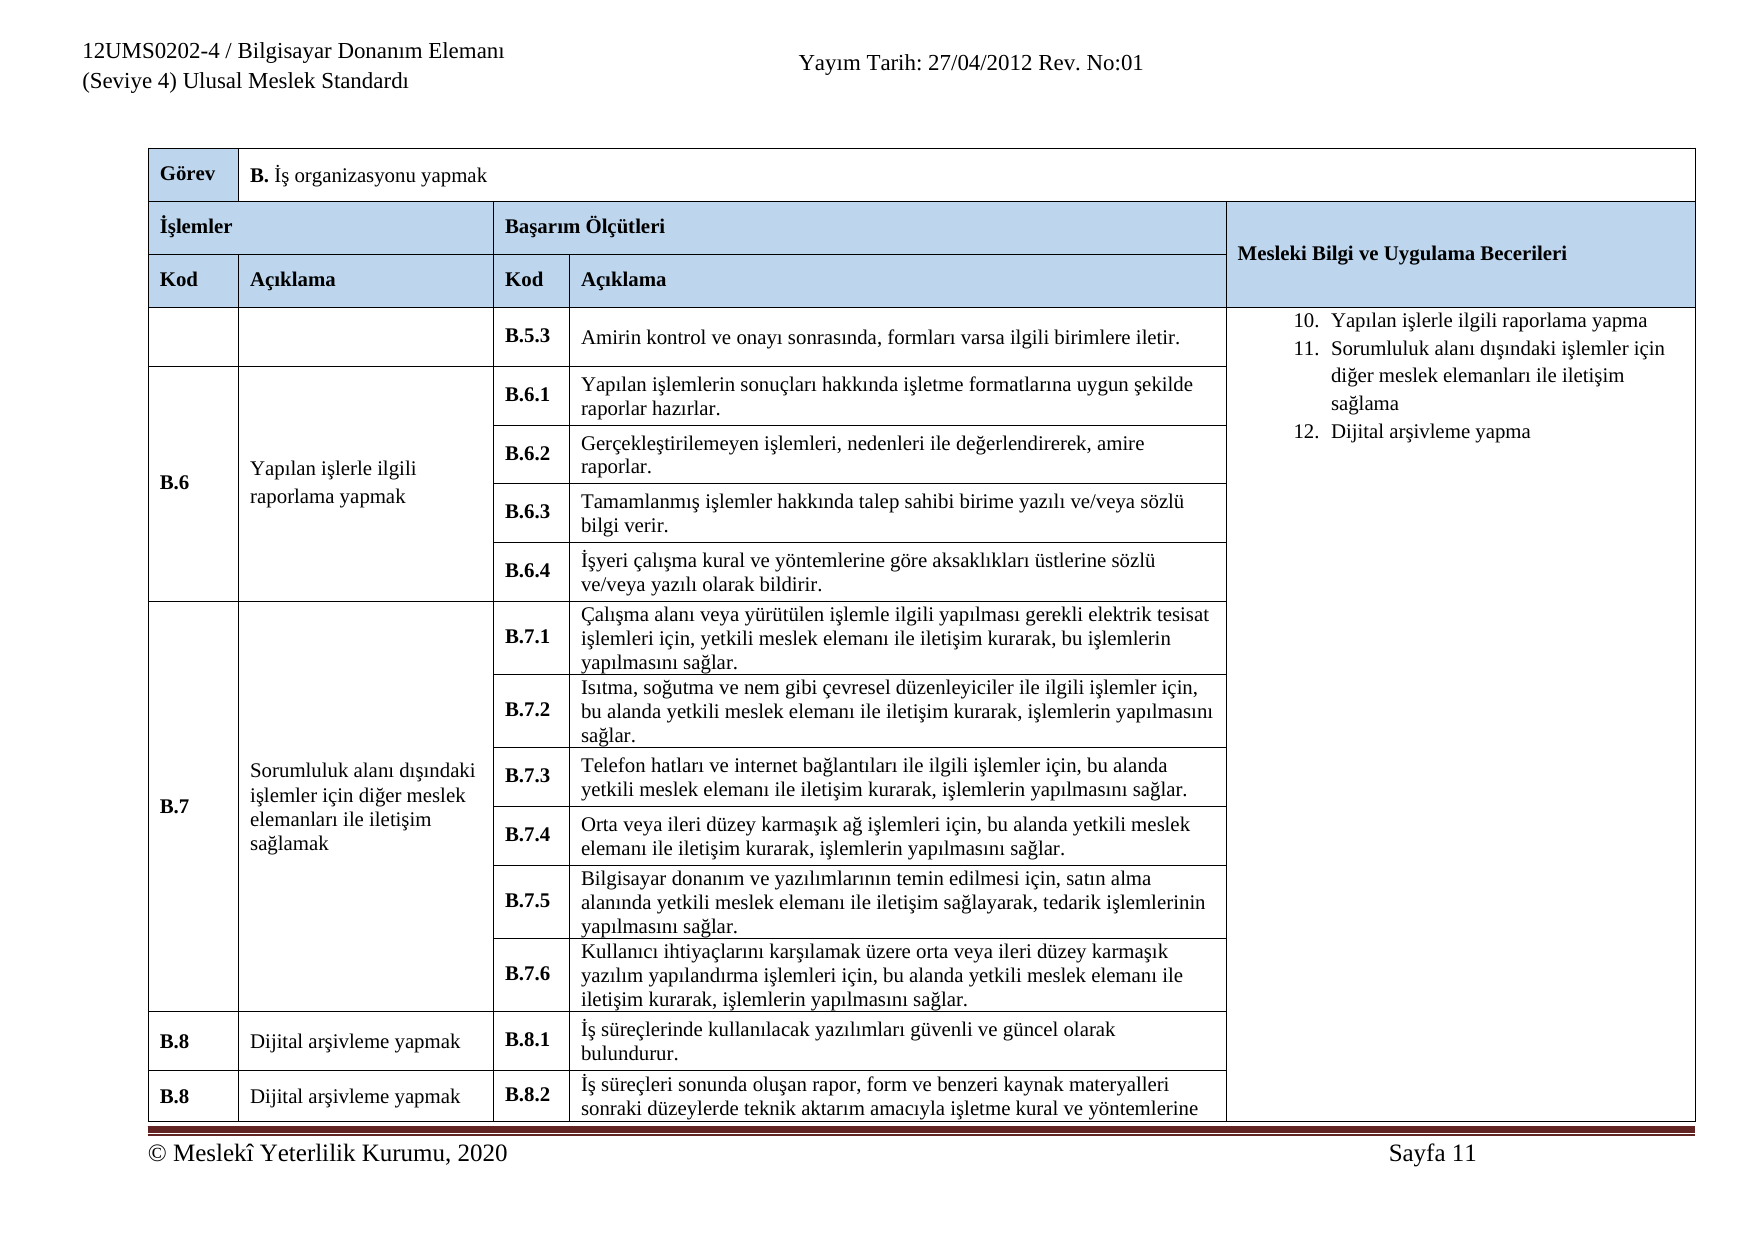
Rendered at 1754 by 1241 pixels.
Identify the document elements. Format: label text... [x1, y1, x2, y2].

table_cell B.7.3 [494, 748, 569, 806]
table_cell B.8 [149, 1071, 238, 1121]
table_header B. İş organizasyonu yapmak [239, 149, 1695, 201]
table_cell Isıtma, soğutma ve nem gibi çevresel düzenleyiciler ile ilgili işlemler için, bu alanda yetkili meslek elemanı ile iletişim kurarak, işlemlerin yapılmasını sağlar. [570, 675, 1226, 747]
table_cell B.7.2 [494, 675, 569, 747]
table_cell B.8 [149, 1012, 238, 1070]
table_cell İş süreçlerinde kullanılacak yazılımları güvenli ve güncel olarak bulundurur. [570, 1012, 1226, 1070]
table_cell Çalışma alanı veya yürütülen işlemle ilgili yapılması gerekli elektrik tesisat işlemleri için, yetkili meslek elemanı ile iletişim kurarak, bu işlemlerin yapılmasını sağlar. [570, 602, 1226, 674]
table_cell Orta veya ileri düzey karmaşık ağ işlemleri için, bu alanda yetkili meslek elemanı ile iletişim kurarak, işlemlerin yapılmasını sağlar. [570, 807, 1226, 865]
table_cell Tamamlanmış işlemler hakkında talep sahibi birime yazılı ve/veya sözlü bilgi verir. [570, 484, 1226, 542]
table_cell B.7.5 [494, 866, 569, 938]
table_cell Dijital arşivleme yapmak [239, 1012, 493, 1070]
table_cell B.7.4 [494, 807, 569, 865]
table_cell Yapılan işlerle ilgili raporlama yapmak [239, 367, 493, 601]
table_cell [239, 308, 493, 366]
table_cell Bilgisayar donanım ve yazılımlarının temin edilmesi için, satın alma alanında yetkili meslek elemanı ile iletişim sağlayarak, tedarik işlemlerinin yapılmasını sağlar. [570, 866, 1226, 938]
table_header Görev [149, 149, 238, 201]
table_cell B.8.1 [494, 1012, 569, 1070]
table_cell Dijital arşivleme yapmak [239, 1071, 493, 1121]
table_cell B.7 [149, 602, 238, 1011]
table_cell Kod [149, 255, 238, 307]
table_cell [149, 308, 238, 366]
table_cell Başarım Ölçütleri [494, 202, 1226, 254]
table_cell İşlemler [149, 202, 493, 254]
table_cell Amirin kontrol ve onayı sonrasında, formları varsa ilgili birimlere iletir. [570, 308, 1226, 366]
table_cell Sorumluluk alanı dışındaki işlemler için diğer meslek elemanları ile iletişim sağlamak [239, 602, 493, 1011]
table_cell B.6.2 [494, 426, 569, 483]
table_cell Kullanıcı ihtiyaçlarını karşılamak üzere orta veya ileri düzey karmaşık yazılım yapılandırma işlemleri için, bu alanda yetkili meslek elemanı ile iletişim kurarak, işlemlerin yapılmasını sağlar. [570, 939, 1226, 1011]
table_cell B.6.1 [494, 367, 569, 424]
table_cell B.5.3 [494, 308, 569, 366]
table_cell Yapılan işlemlerin sonuçları hakkında işletme formatlarına uygun şekilde raporlar hazırlar. [570, 367, 1226, 424]
table_cell B.6.3 [494, 484, 569, 542]
table_cell Açıklama [570, 255, 1226, 307]
table_cell Gerçekleştirilemeyen işlemleri, nedenleri ile değerlendirerek, amire raporlar. [570, 426, 1226, 483]
table_cell İşyeri çalışma kural ve yöntemlerine göre aksaklıkları üstlerine sözlü ve/veya yazılı olarak bildirir. [570, 543, 1226, 601]
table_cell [570, 1071, 1226, 1121]
table_cell B.7.1 [494, 602, 569, 674]
table_cell B.7.6 [494, 939, 569, 1011]
table_cell Mesleki Bilgi ve Uygulama Becerileri [1227, 202, 1695, 307]
table_cell Açıklama [239, 255, 493, 307]
table_cell Kod [494, 255, 569, 307]
table_cell Telefon hatları ve internet bağlantıları ile ilgili işlemler için, bu alanda yetkili meslek elemanı ile iletişim kurarak, işlemlerin yapılmasını sağlar. [570, 748, 1226, 806]
table_cell B.6 [149, 367, 238, 601]
table_cell B.8.2 [494, 1071, 569, 1121]
table_cell B.6.4 [494, 543, 569, 601]
